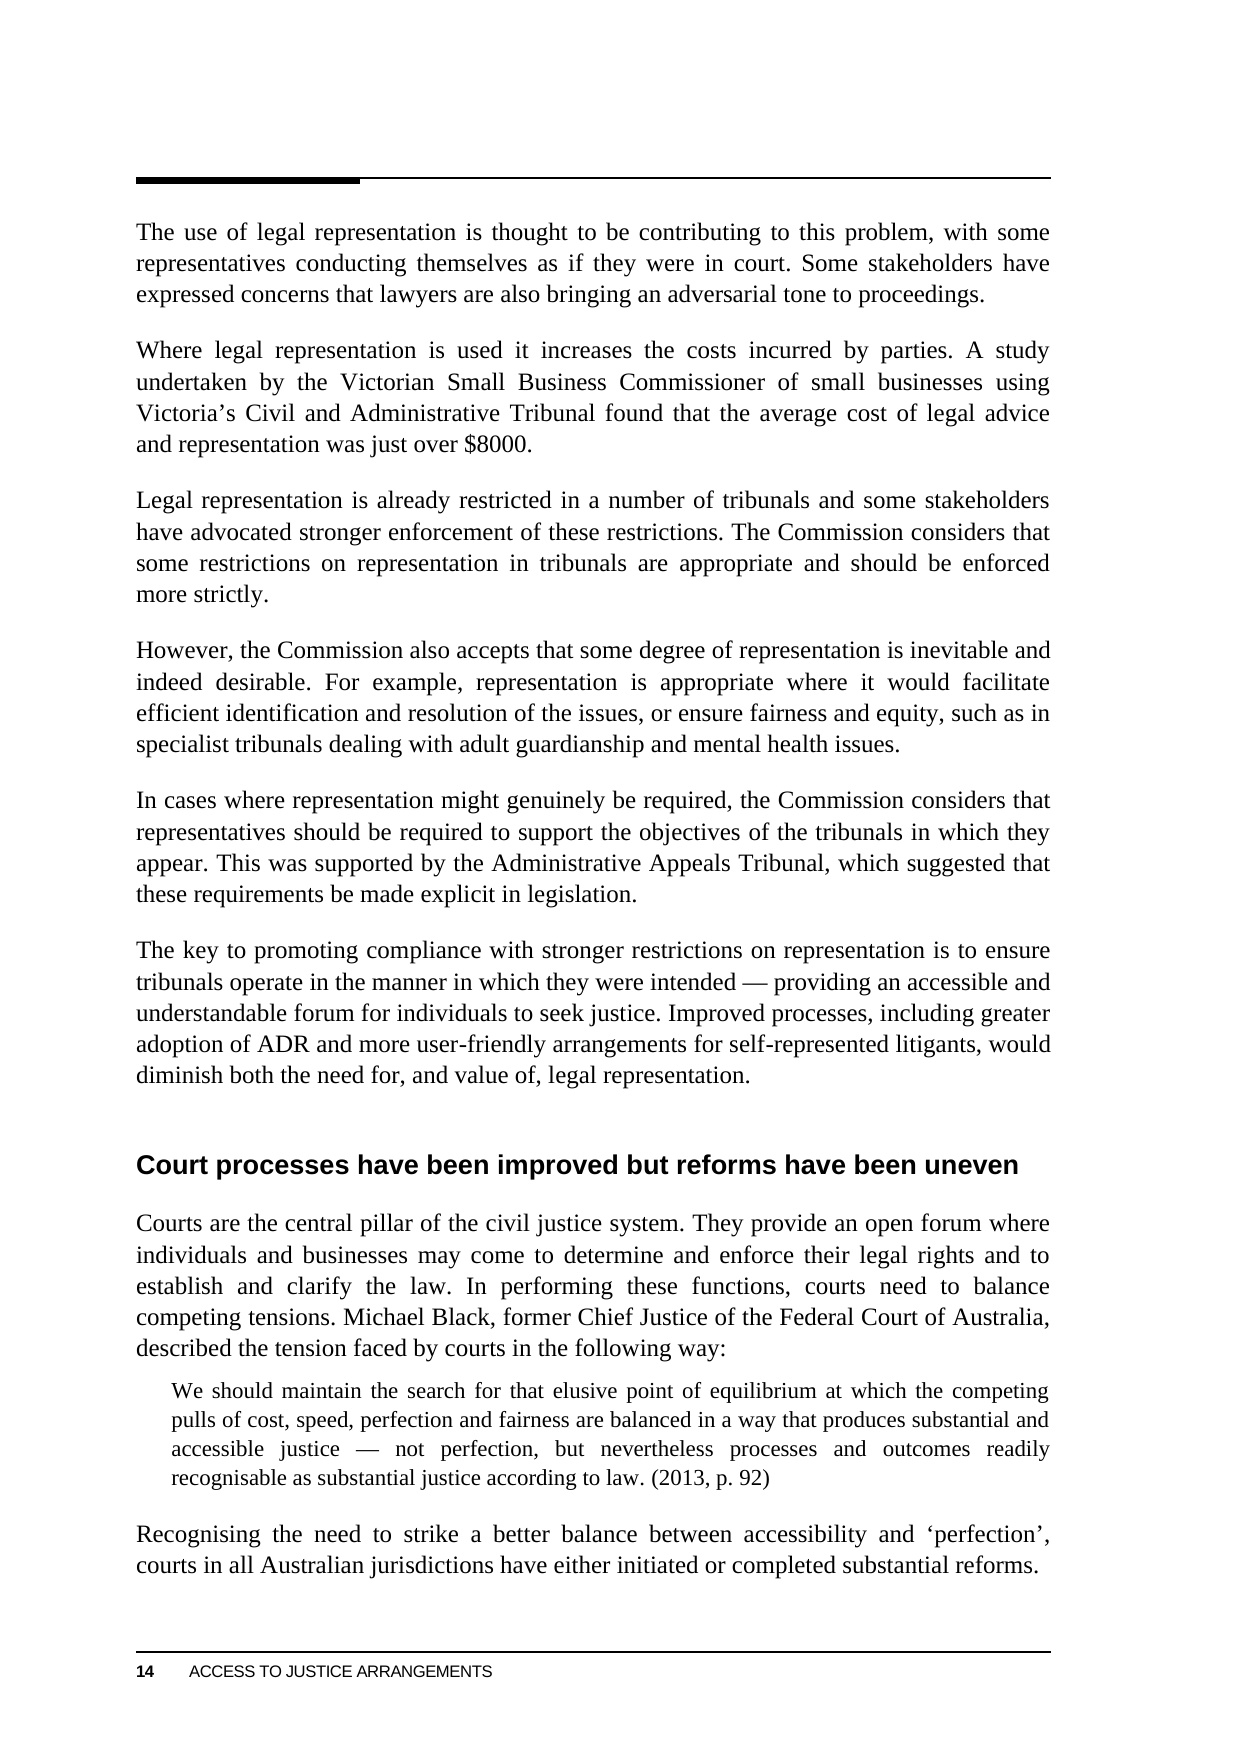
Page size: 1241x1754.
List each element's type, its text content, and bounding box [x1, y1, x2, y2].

text Recognising the need to strike a better balance between accessibility and ‘perfection’, courts in all Australian jurisdictions have either initiated or completed substantial reforms. [136, 1516, 1051, 1579]
text Courts are the central pillar of the civil justice system. They provide an open forum where individuals and businesses may come to determine and enforce their legal rights and to establish and clarify the law. In performing these functions, courts need to balance competing tensions. Michael Black, former Chief Justice of the Federal Court of Australia, described the tension faced by courts in the following way: [136, 1206, 1051, 1362]
text We should maintain the search for that elusive point of equilibrium at which the competing pulls of cost, speed, perfection and fairness are balanced in a way that produces substantial and accessible justice — not perfection, but nevertheless processes and outcomes readily recognisable as substantial justice according to law. (2013, p. 92) [171, 1375, 1051, 1491]
text However, the Commission also accepts that some degree of representation is inevitable and indeed desirable. For example, representation is appropriate where it would facilitate efficient identification and resolution of the issues, or ensure fairness and equity, such as in specialist tribunals dealing with adult guardianship and mental health issues. [136, 633, 1051, 758]
text Legal representation is already restricted in a number of tribunals and some stakeholders have advocated stronger enforcement of these restrictions. The Commission considers that some restrictions on representation in tribunals are appropriate and should be enforced more strictly. [136, 483, 1051, 608]
text Where legal representation is used it increases the costs incurred by parties. A study undertaken by the Victorian Small Business Commissioner of small businesses using Victoria’s Civil and Administrative Tribunal found that the average cost of legal advice and representation was just over $8000. [136, 333, 1051, 458]
text In cases where representation might genuinely be required, the Commission considers that representatives should be required to support the objectives of the tribunals in which they appear. This was supported by the Administrative Appeals Tribunal, which suggested that these requirements be made explicit in legislation. [136, 783, 1051, 908]
subtitle Court processes have been improved but reforms have been uneven [136, 1148, 1051, 1181]
text The key to promoting compliance with stronger restrictions on representation is to ensure tribunals operate in the manner in which they were intended — providing an accessible and understandable forum for individuals to seek justice. Improved processes, including greater adoption of ADR and more user-friendly arrangements for self-represented litigants, would diminish both the need for, and value of, legal representation. [136, 933, 1051, 1089]
text The use of legal representation is thought to be contributing to this problem, with some representatives conducting themselves as if they were in court. Some stakeholders have expressed concerns that lawyers are also bringing an adversarial tone to proceedings. [136, 214, 1051, 308]
